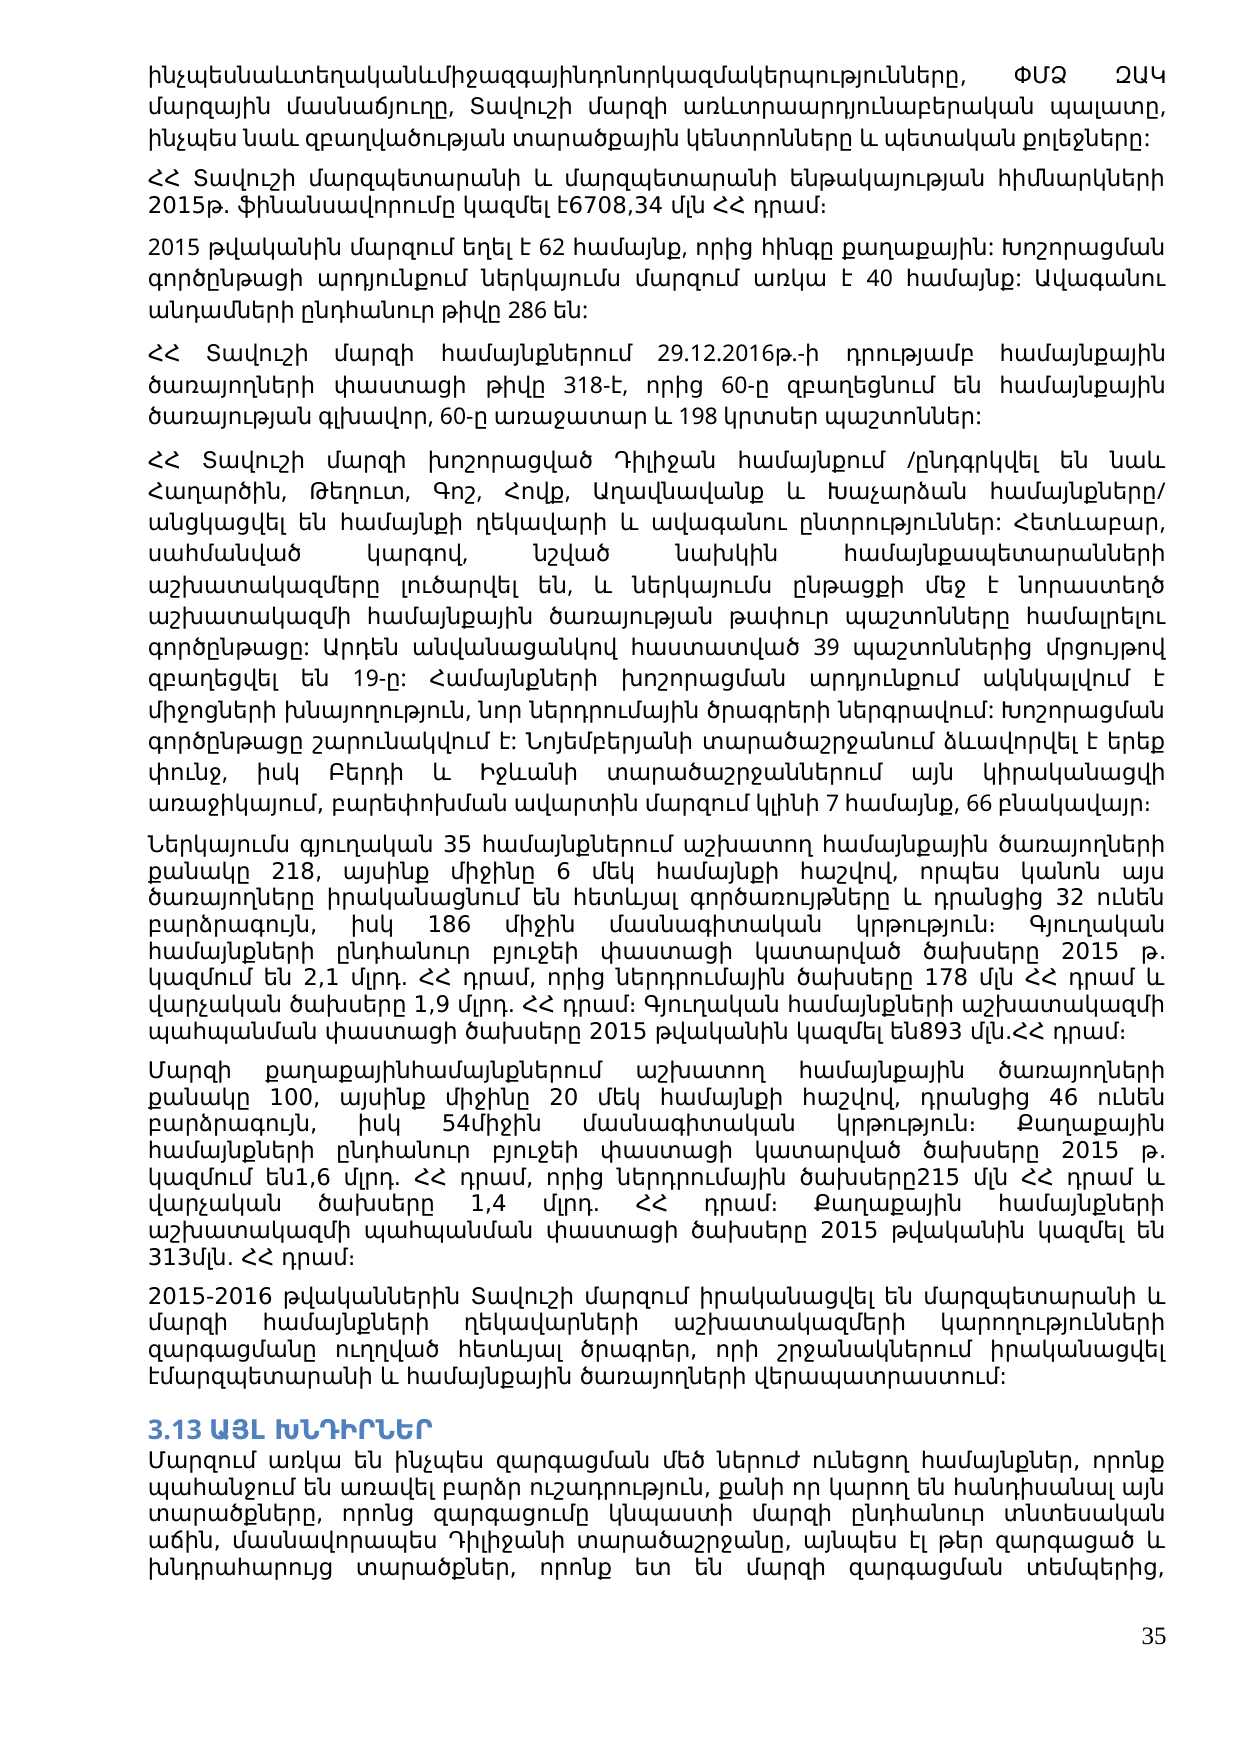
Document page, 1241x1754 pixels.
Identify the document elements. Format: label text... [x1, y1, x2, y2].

text ՀՀ Տավուշի մարզպետարանի և մարզպետարանի ենթակայության հիմնարկների 2015թ. ֆինանսավորումը կազմել է6708,34 մլն ՀՀ դրամ։ [148, 165, 1166, 219]
text 2015 թվականին մարզում եղել է 62 համայնք, որից հինգը քաղաքային: Խոշորացման գործընթացի արդյունքում ներկայումս մարզում առկա է 40 համայնք: Ավագանու անդամների ընդհանուր թիվը 286 են: [148, 231, 1166, 325]
text ՀՀ Տավուշի մարզի համայնքներում 29.12.2016թ.-ի դրությամբ համայնքային ծառայողների փաստացի թիվը 318-է, որից 60-ը զբաղեցնում են համայնքային ծառայության գլխավոր, 60-ը առաջատար և 198 կրտսեր պաշտոններ: [148, 337, 1166, 431]
text Ներկայումս գյուղական 35 համայնքներում աշխատող համայնքային ծառայողների քանակը 218, այսինք միջինը 6 մեկ համայնքի հաշվով, որպես կանոն այս ծառայողները իրականացնում են հետևյալ գործառույթները և դրանցից 32 ունեն բարձրագույն, իսկ 186 միջին մասնագիտական կրթություն։ Գյուղական համայնքների ընդհանուր բյուջեի փաստացի կատարված ծախսերը 2015 թ․ կազմում են 2,1 մլրդ. ՀՀ դրամ, որից ներդրումային ծախսերը 178 մլն ՀՀ դրամ և վարչական ծախսերը 1,9 մլրդ. ՀՀ դրամ։ Գյուղական համայնքների աշխատակազմի պահպանման փաստացի ծախսերը 2015 թվականին կազմել են893 մլն.ՀՀ դրամ։ [148, 831, 1166, 1044]
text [148, 59, 1166, 153]
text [148, 1447, 1166, 1581]
text Մարզի քաղաքայինհամայնքներում աշխատող համայնքային ծառայողների քանակը 100, այսինք միջինը 20 մեկ համայնքի հաշվով, դրանցից 46 ունեն բարձրագույն, իսկ 54միջին մասնագիտական կրթություն։ Քաղաքային համայնքների ընդհանուր բյուջեի փաստացի կատարված ծախսերը 2015 թ․ կազմում են1,6 մլրդ. ՀՀ դրամ, որից ներդրումային ծախսերը215 մլն ՀՀ դրամ և վարչական ծախսերը 1,4 մլրդ. ՀՀ դրամ։ Քաղաքային համայնքների աշխատակազմի պահպանման փաստացի ծախսերը 2015 թվականին կազմել են 313մլն. ՀՀ դրամ։ [148, 1057, 1166, 1270]
text 2015-2016 թվականներին Տավուշի մարզում իրականացվել են մարզպետարանի և մարզի համայնքների ղեկավարների աշխատակազմերի կարողությունների զարգացմանը ուղղված հետևյալ ծրագրեր, որի շրջանակներում իրականացվել էմարզպետարանի և համայնքային ծառայողների վերապատրաստում: [148, 1283, 1166, 1389]
subtitle 3.13 ԱՅԼ ԽՆԴԻՐՆԵՐ [148, 1410, 1166, 1447]
text ՀՀ Տավուշի մարզի խոշորացված Դիլիջան համայնքում /ընդգրկվել են նաև Հաղարծին, Թեղուտ, Գոշ, Հովք, Աղավնավանք և Խաչարձան համայնքները/ անցկացվել են համայնքի ղեկավարի և ավագանու ընտրություններ: Հետևաբար, սահմանված կարգով, նշված նախկին համայնքապետարանների աշխատակազմերը լուծարվել են, և ներկայումս ընթացքի մեջ է նորաստեղծ աշխատակազմի համայնքային ծառայության թափուր պաշտոնները համալրելու գործընթացը: Արդեն անվանացանկով հաստատված 39 պաշտոններից մրցույթով զբաղեցվել են 19-ը: Համայնքների խոշորացման արդյունքում ակնկալվում է միջոցների խնայողություն, նոր ներդրումային ծրագրերի ներգրավում: Խոշորացման գործընթացը շարունակվում է: Նոյեմբերյանի տարածաշրջանում ձևավորվել է երեք փունջ, իսկ Բերդի և Իջևանի տարածաշրջաններում այն կիրականացվի առաջիկայում, բարեփոխման ավարտին մարզում կլինի 7 համայնք, 66 բնակավայր։ [148, 444, 1166, 819]
